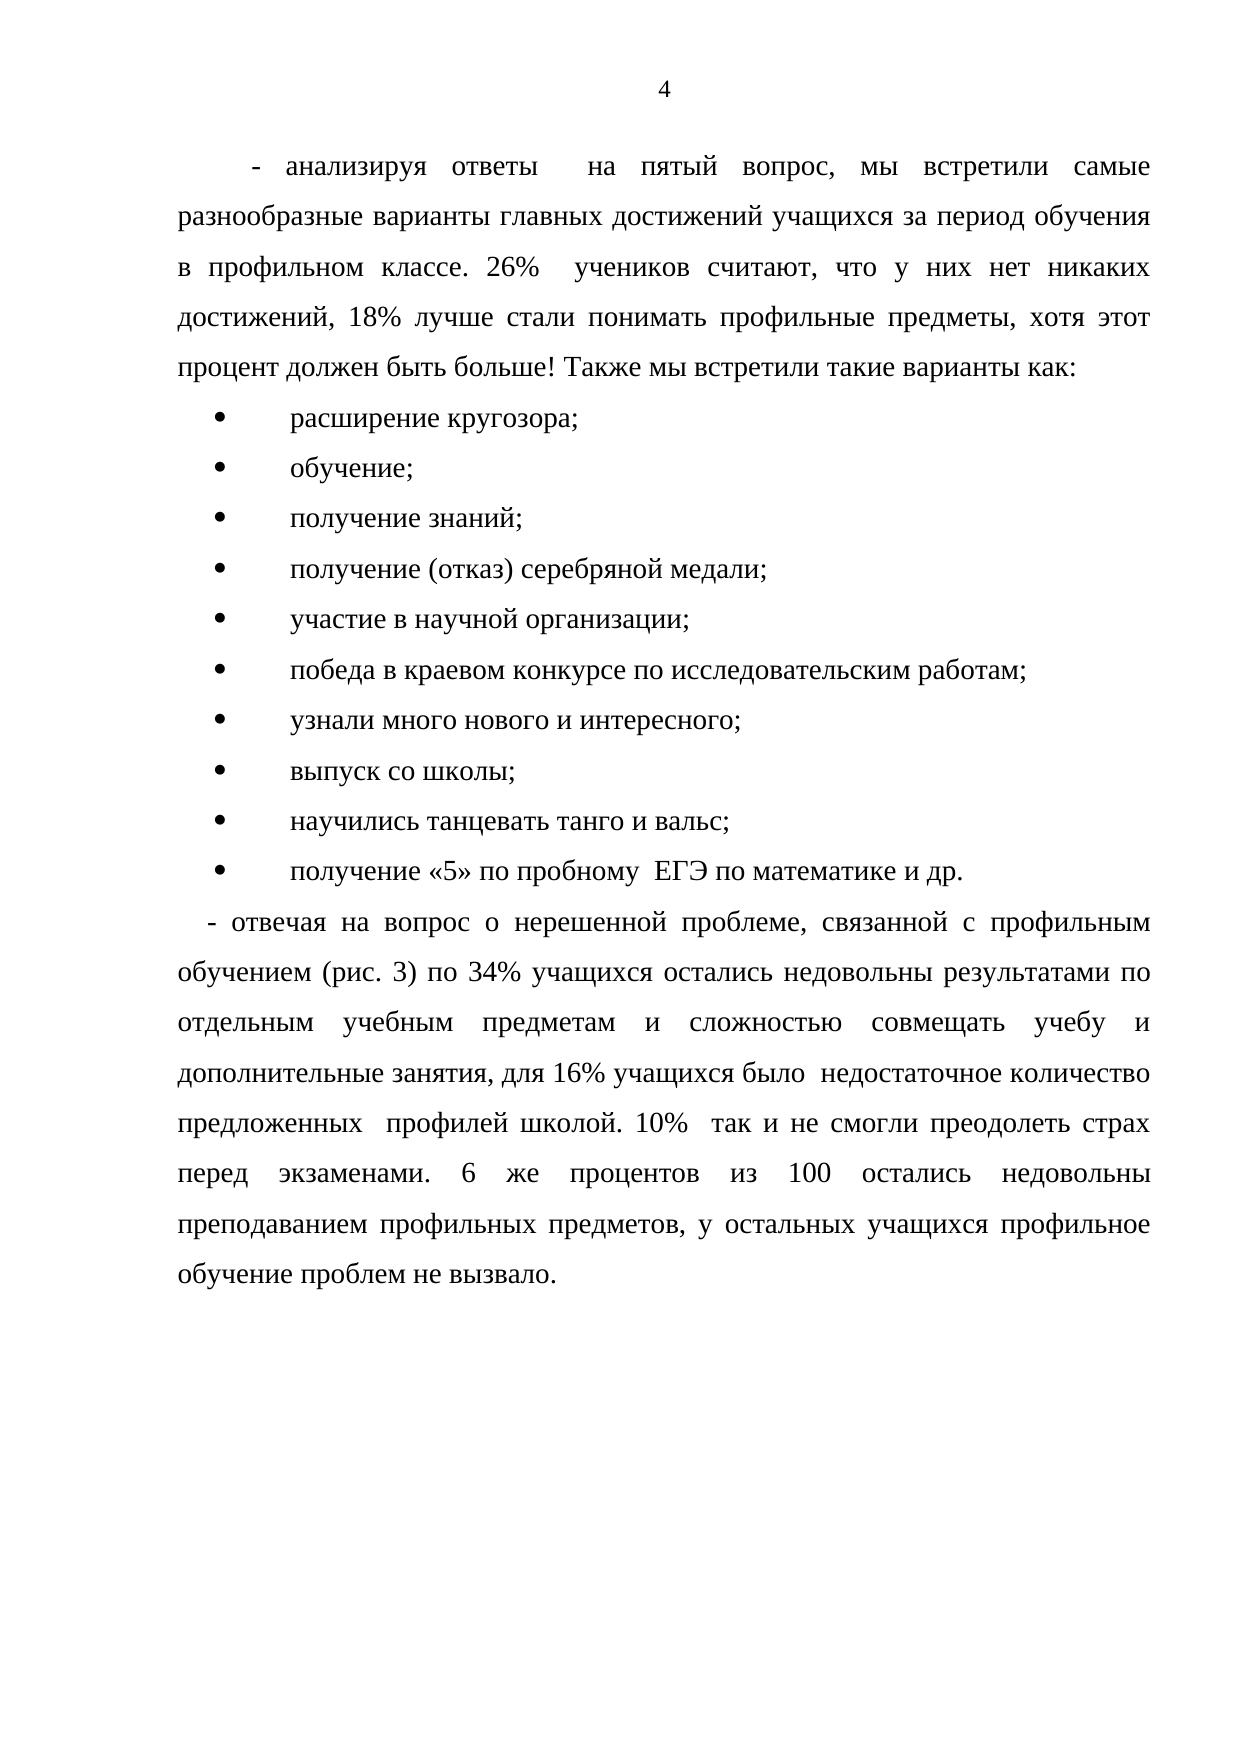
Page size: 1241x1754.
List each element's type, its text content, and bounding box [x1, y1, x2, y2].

list получение (отказ) серебряной медали; [177, 551, 1152, 585]
list научились танцевать танго и вальс; [177, 803, 1152, 837]
list получение «5» по пробному ЕГЭ по математике и др. [177, 853, 1152, 887]
list выпуск со школы; [177, 753, 1152, 786]
text - отвечая на вопрос о нерешенной проблеме, связанной с профильным обучением (рис. 3) по 34% учащихся остались недовольны результатами по отдельным учебным предметам и сложностью совмещать учебу и дополнительные занятия, для 16% учащихся было недостаточное количество предложенных профилей школой. 10% так и не смогли преодолеть страх перед экзаменами. 6 же процентов из 100 остались недовольны преподаванием профильных предметов, у остальных учащихся профильное обучение проблем не вызвало. [177, 904, 1152, 1290]
list участие в научной организации; [177, 601, 1152, 635]
text - анализируя ответы на пятый вопрос, мы встретили самые разнообразные варианты главных достижений учащихся за период обучения в профильном классе. 26% учеников считают, что у них нет никаких достижений, 18% лучше стали понимать профильные предметы, хотя этот процент должен быть больше! Также мы встретили такие варианты как: [177, 118, 1152, 383]
list получение знаний; [177, 501, 1152, 534]
list расширение кругозора; [177, 400, 1152, 433]
list узнали много нового и интересного; [177, 702, 1152, 736]
list победа в краевом конкурсе по исследовательским работам; [177, 652, 1152, 686]
list обучение; [177, 450, 1152, 484]
